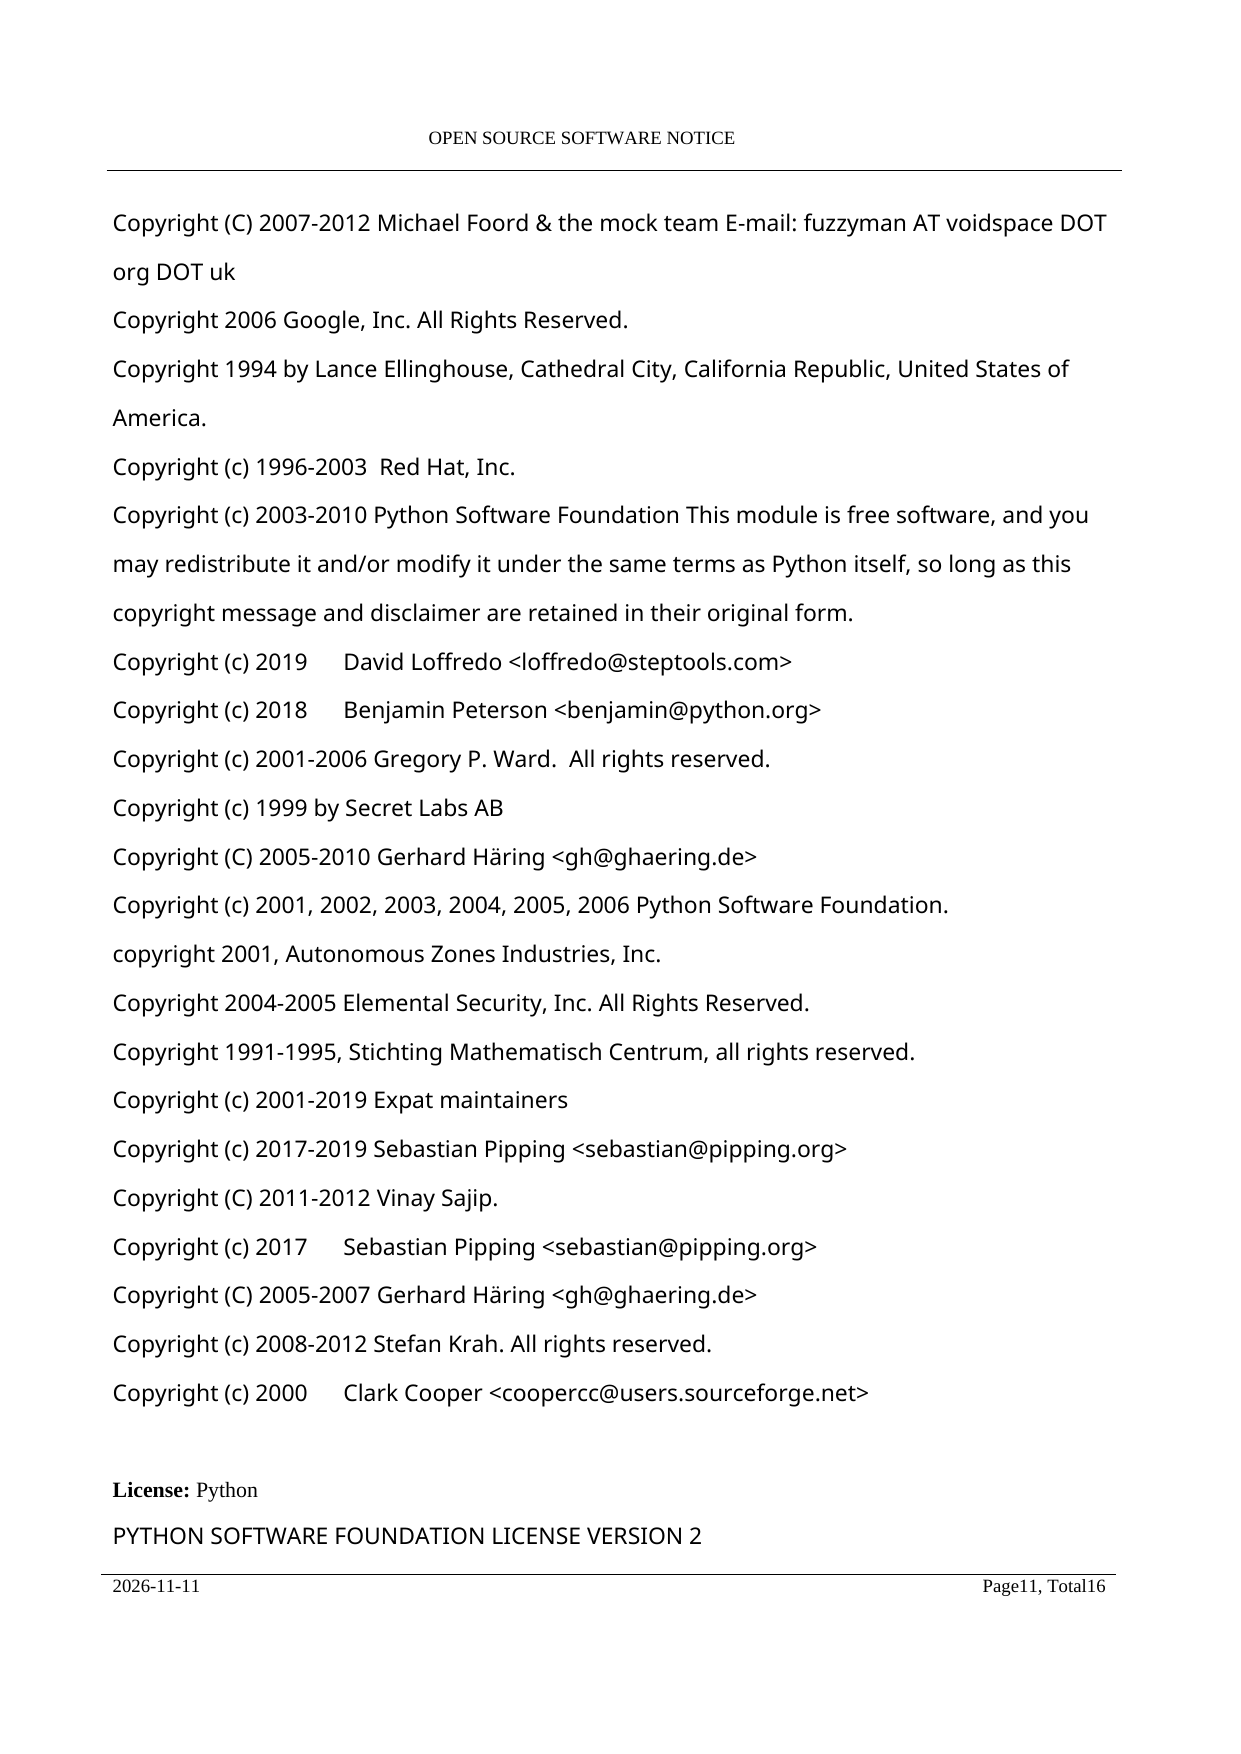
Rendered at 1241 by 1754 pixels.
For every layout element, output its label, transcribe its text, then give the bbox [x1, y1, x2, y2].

text License: Python [112, 1474, 1128, 1506]
text PYTHON SOFTWARE FOUNDATION LICENSE VERSION 2 [112, 1519, 1128, 1551]
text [112, 206, 1128, 1458]
